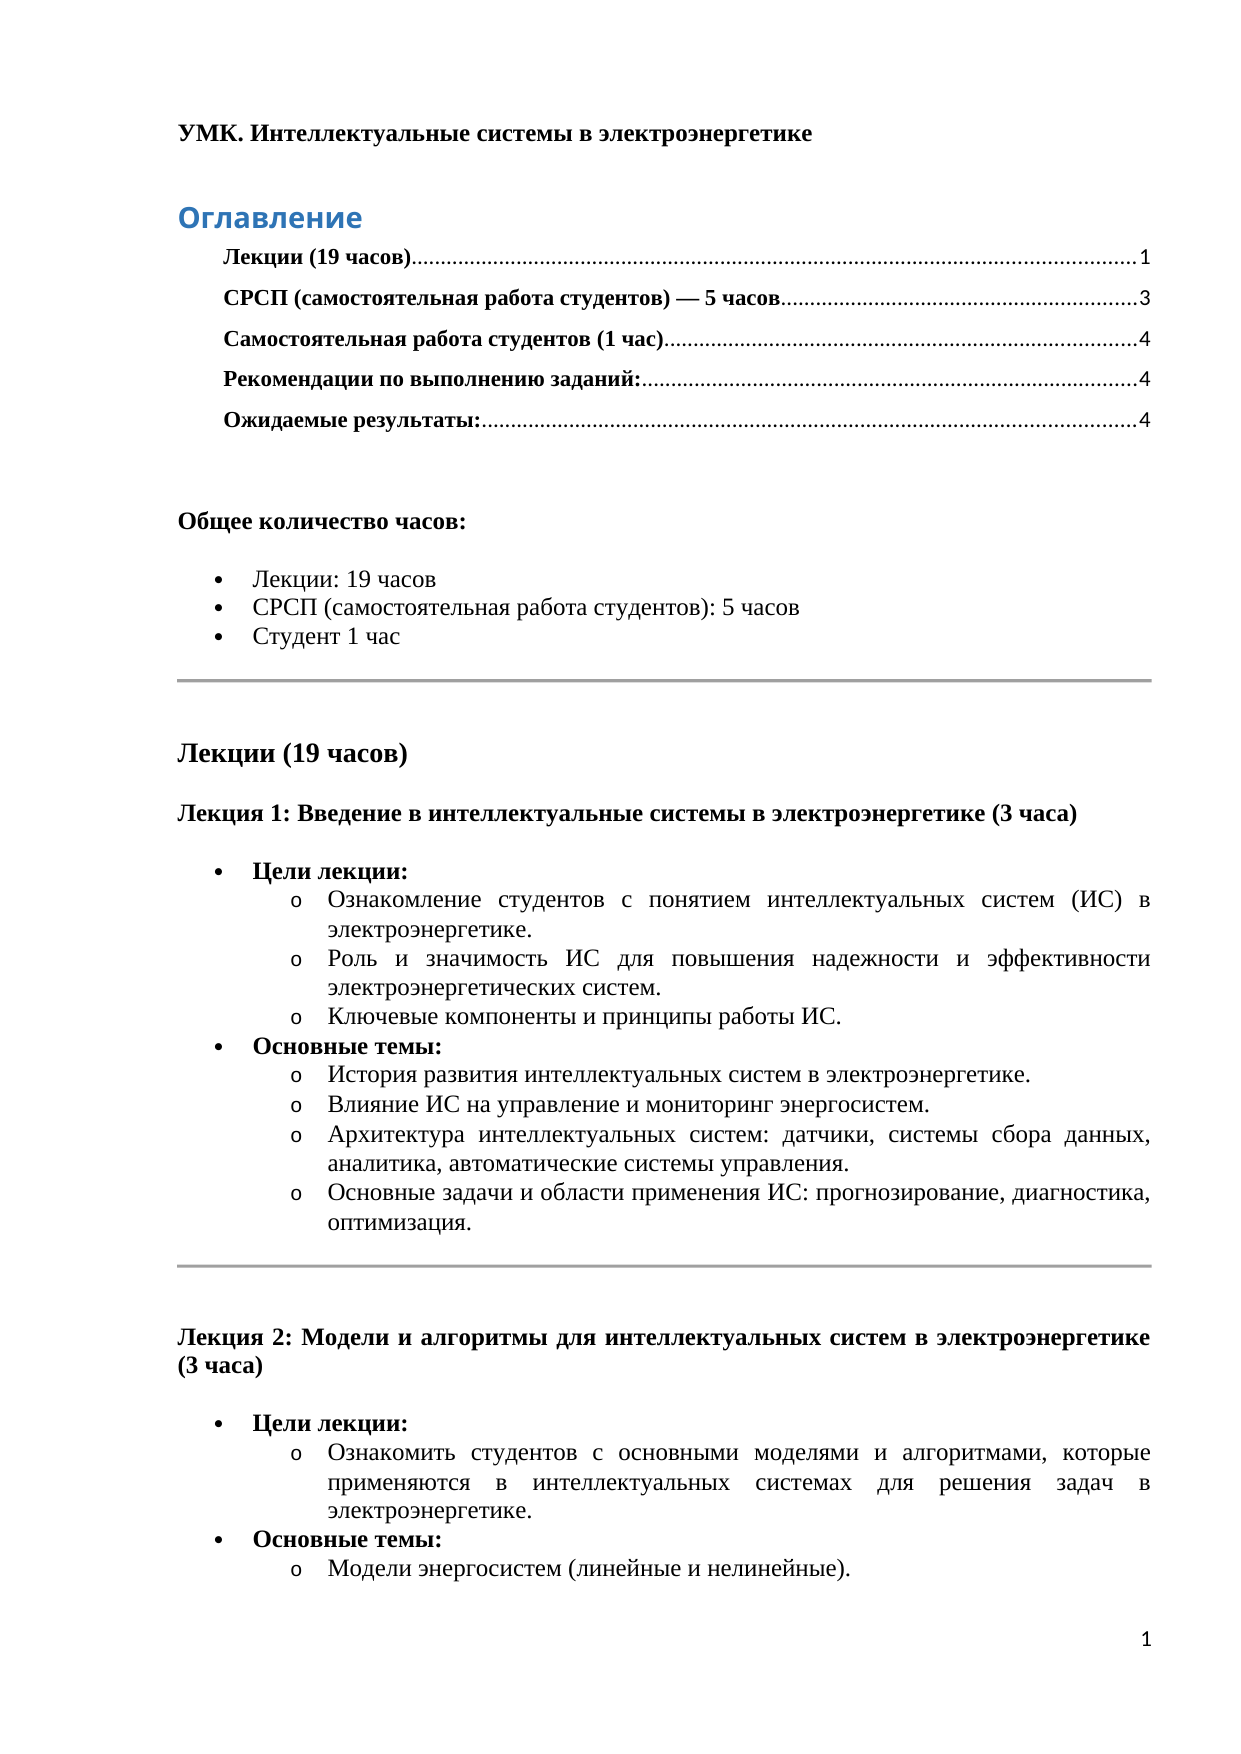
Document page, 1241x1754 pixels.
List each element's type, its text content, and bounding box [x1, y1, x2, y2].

list Лекции: 19 часов [215, 564, 1152, 592]
list Влияние ИС на управление и мониторинг энергосистем. [290, 1089, 1152, 1119]
list Основные задачи и области применения ИС: прогнозирование, диагностика, оптимизация. [290, 1177, 1152, 1235]
list Модели энергосистем (линейные и нелинейные). [290, 1553, 1152, 1583]
text Лекция 2: Модели и алгоритмы для интеллектуальных систем в электроэнергетике (3 часа) [177, 1322, 1152, 1379]
list Цели лекции: [215, 856, 1152, 884]
text Общее количество часов: [177, 506, 1152, 534]
list Студент 1 час [215, 621, 1152, 650]
list Ознакомить студентов с основными моделями и алгоритмами, которые применяются в интеллектуальных системах для решения задач в электроэнергетике. [290, 1437, 1152, 1524]
list СРСП (самостоятельная работа студентов): 5 часов [215, 592, 1152, 621]
text Лекция 1: Введение в интеллектуальные системы в электроэнергетике (3 часа) [177, 798, 1152, 827]
list История развития интеллектуальных систем в электроэнергетике. [290, 1059, 1152, 1089]
list Цели лекции: [215, 1408, 1152, 1437]
list Архитектура интеллектуальных систем: датчики, системы сбора данных, аналитика, автоматические системы управления. [290, 1119, 1152, 1177]
list Роль и значимость ИС для повышения надежности и эффективности электроэнергетических систем. [290, 943, 1152, 1001]
text Лекции (19 часов) [177, 736, 1152, 769]
list Ключевые компоненты и принципы работы ИС. [290, 1001, 1152, 1031]
text УМК. Интеллектуальные системы в электроэнергетике [177, 118, 1152, 147]
list Основные темы: [215, 1031, 1152, 1059]
list Ознакомление студентов с понятием интеллектуальных систем (ИС) в электроэнергетике. [290, 884, 1152, 943]
list Основные темы: [215, 1524, 1152, 1553]
